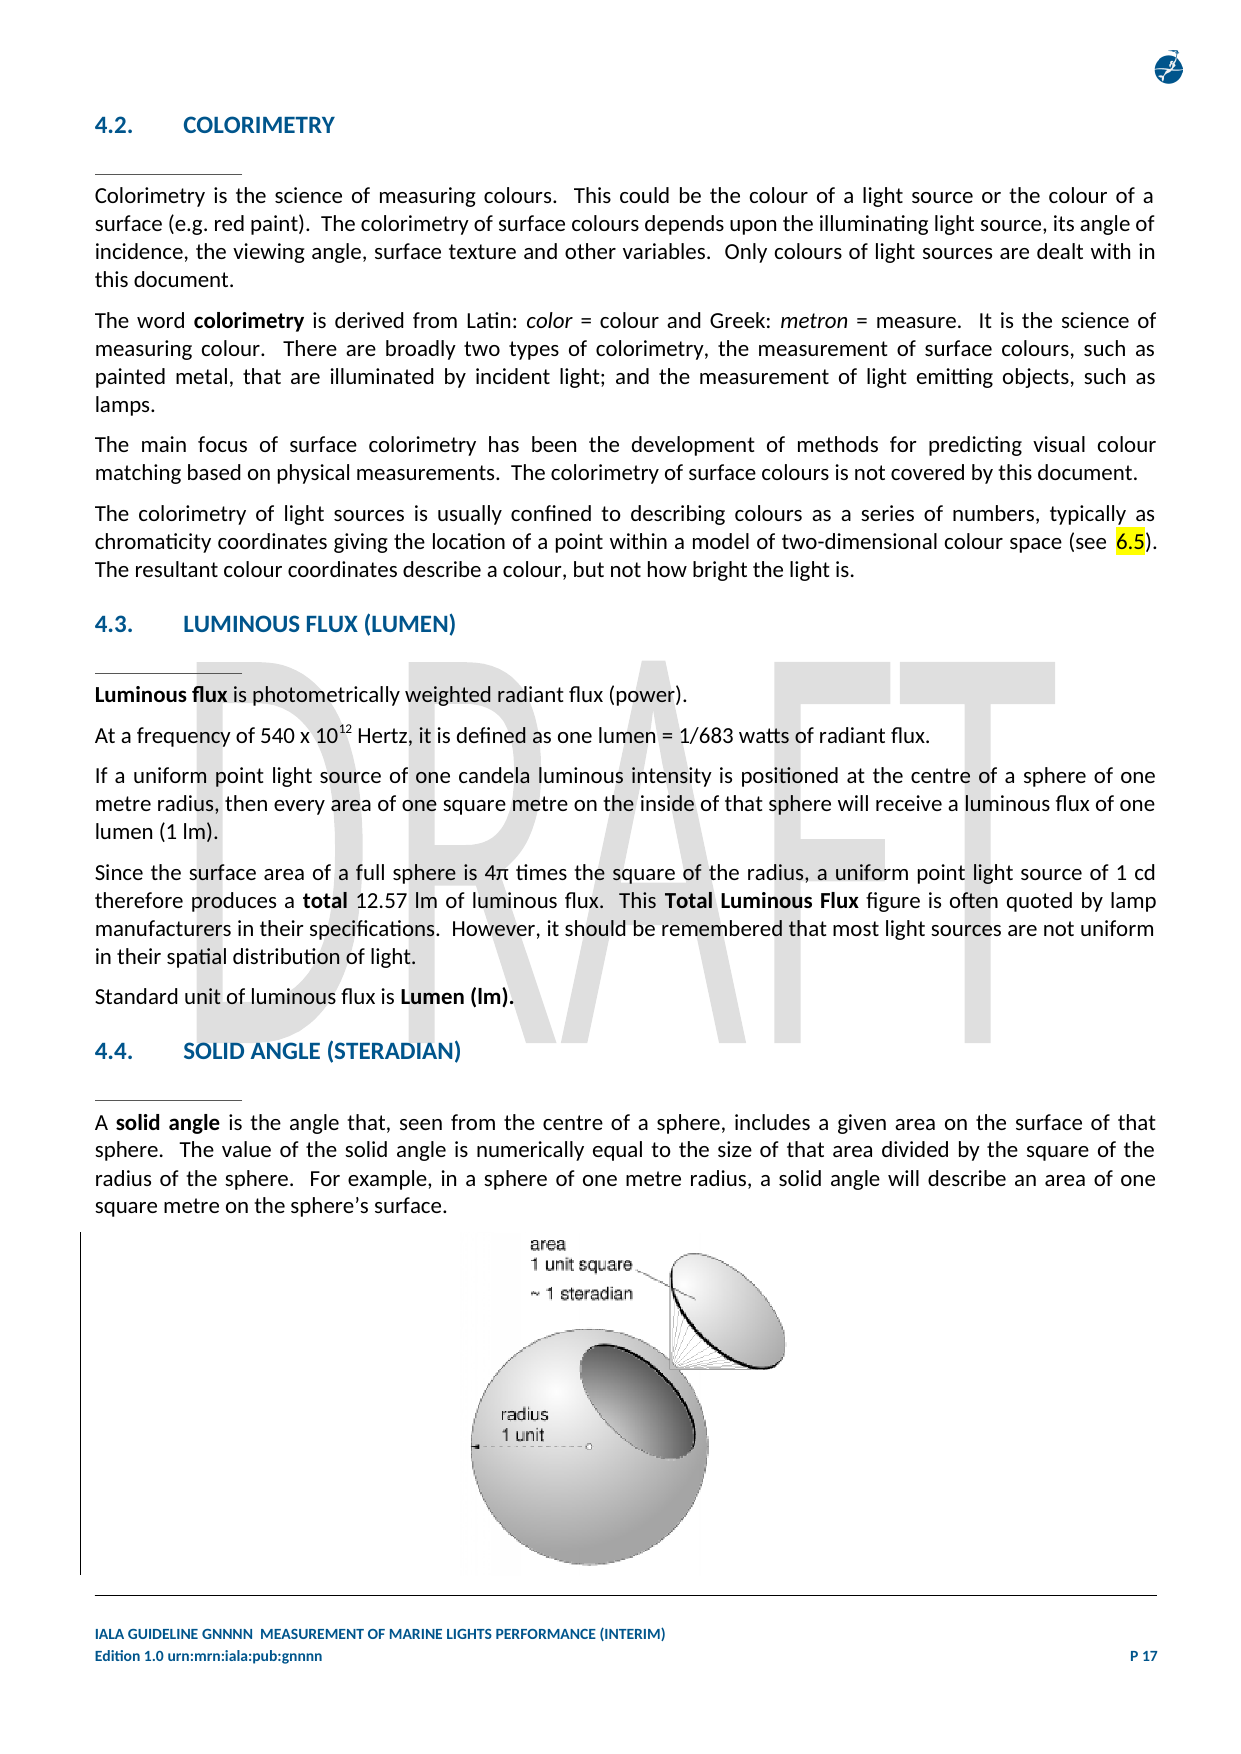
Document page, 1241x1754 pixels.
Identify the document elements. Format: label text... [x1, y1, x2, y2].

text At a frequency of 540 x 1012 Hertz, it is defined as one lumen = 1/683 watts of radiant flux. [94, 721, 1157, 749]
text The main focus of surface colorimetry has been the development of methods for predicting visual colour matching based on physical measurements. The colorimetry of surface colours is not covered by this document. [94, 430, 1157, 486]
text If a uniform point light source of one candela luminous intensity is positioned at the centre of a sphere of one metre radius, then every area of one square metre on the inside of that sphere will receive a luminous flux of one lumen (1 lm). [94, 761, 1157, 845]
subtitle Luminous Flux (lumen) [94, 608, 1084, 638]
text The colorimetry of light sources is usually confined to describing colours as a series of numbers, typically as chromaticity coordinates giving the location of a point within a model of two-dimensional colour space (see A 6.5). The resultant colour coordinates describe a colour, but not how bright the light is. [94, 499, 1157, 583]
text Since the surface area of a full sphere is 4π times the square of the radius, a uniform point light source of 1 cd therefore produces a total 12.57 lm of luminous flux. This Total Luminous Flux figure is often quoted by lamp manufacturers in their specifications. However, it should be remembered that most light sources are not uniform in their spatial distribution of light. [94, 858, 1157, 970]
text Colorimetry is the science of measuring colours. This could be the colour of a light source or the colour of a surface (e.g. red paint). The colorimetry of surface colours depends upon the illuminating light source, its angle of incidence, the viewing angle, surface texture and other variables. Only colours of light sources are dealt with in this document. [94, 181, 1157, 293]
subtitle Solid Angle (steradian) [94, 1035, 1084, 1066]
picture [1123, 0, 1241, 119]
text The word colorimetry is derived from Latin: color = colour and Greek: metron = measure. It is the science of measuring colour. There are broadly two types of colorimetry, the measurement of surface colours, such as painted metal, that are illuminated by incident light; and the measurement of light emitting objects, such as lamps. [94, 306, 1157, 418]
text Luminous flux is photometrically weighted radiant flux (power). [94, 680, 1157, 708]
subtitle Colorimetry [94, 109, 1084, 139]
picture [459, 1232, 793, 1576]
text A solid angle is the angle that, seen from the centre of a sphere, includes a given area on the surface of that sphere. The value of the solid angle is numerically equal to the size of that area divided by the square of the radius of the sphere. For example, in a sphere of one metre radius, a solid angle will describe an area of one square metre on the sphere’s surface. [94, 1108, 1157, 1220]
text Standard unit of luminous flux is Lumen (lm). [94, 982, 1157, 1010]
